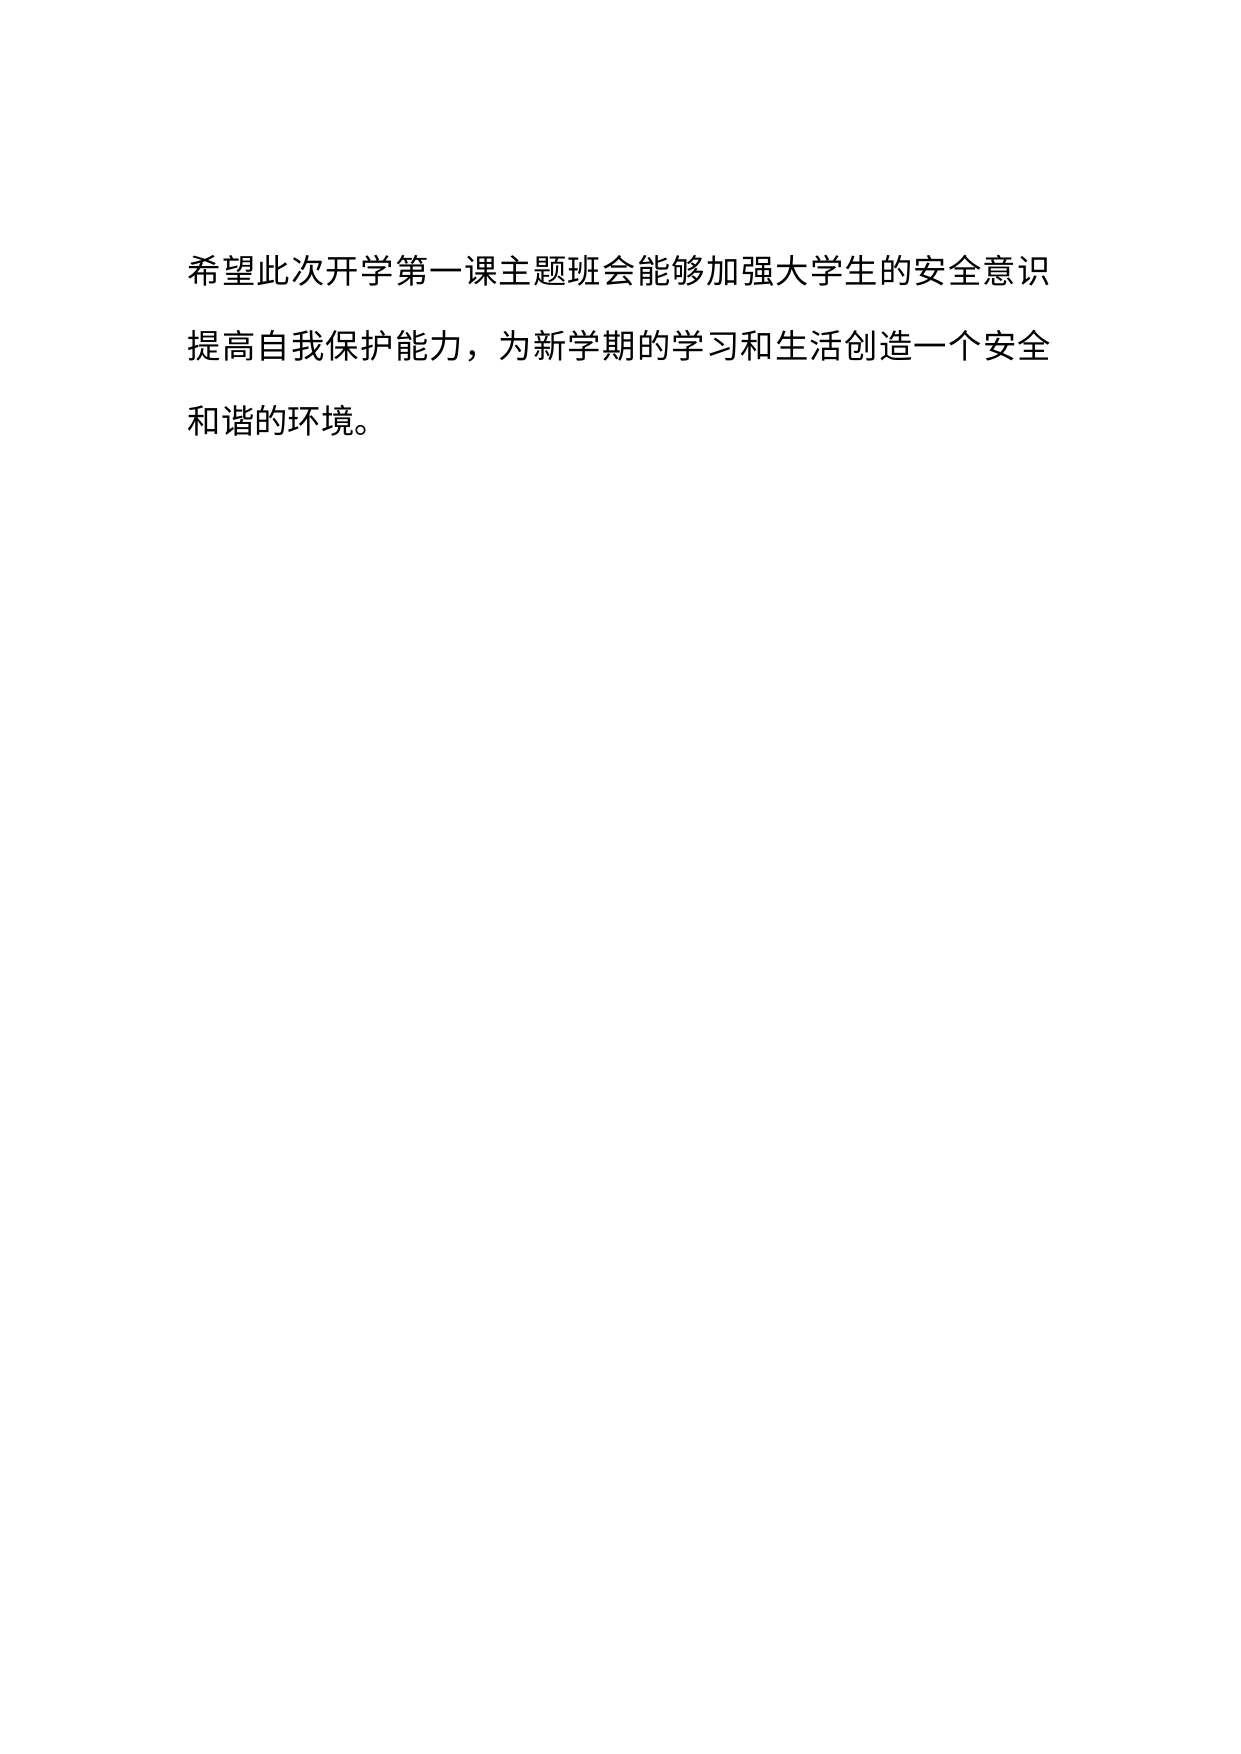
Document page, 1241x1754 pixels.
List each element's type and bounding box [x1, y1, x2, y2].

text [187, 162, 1053, 451]
